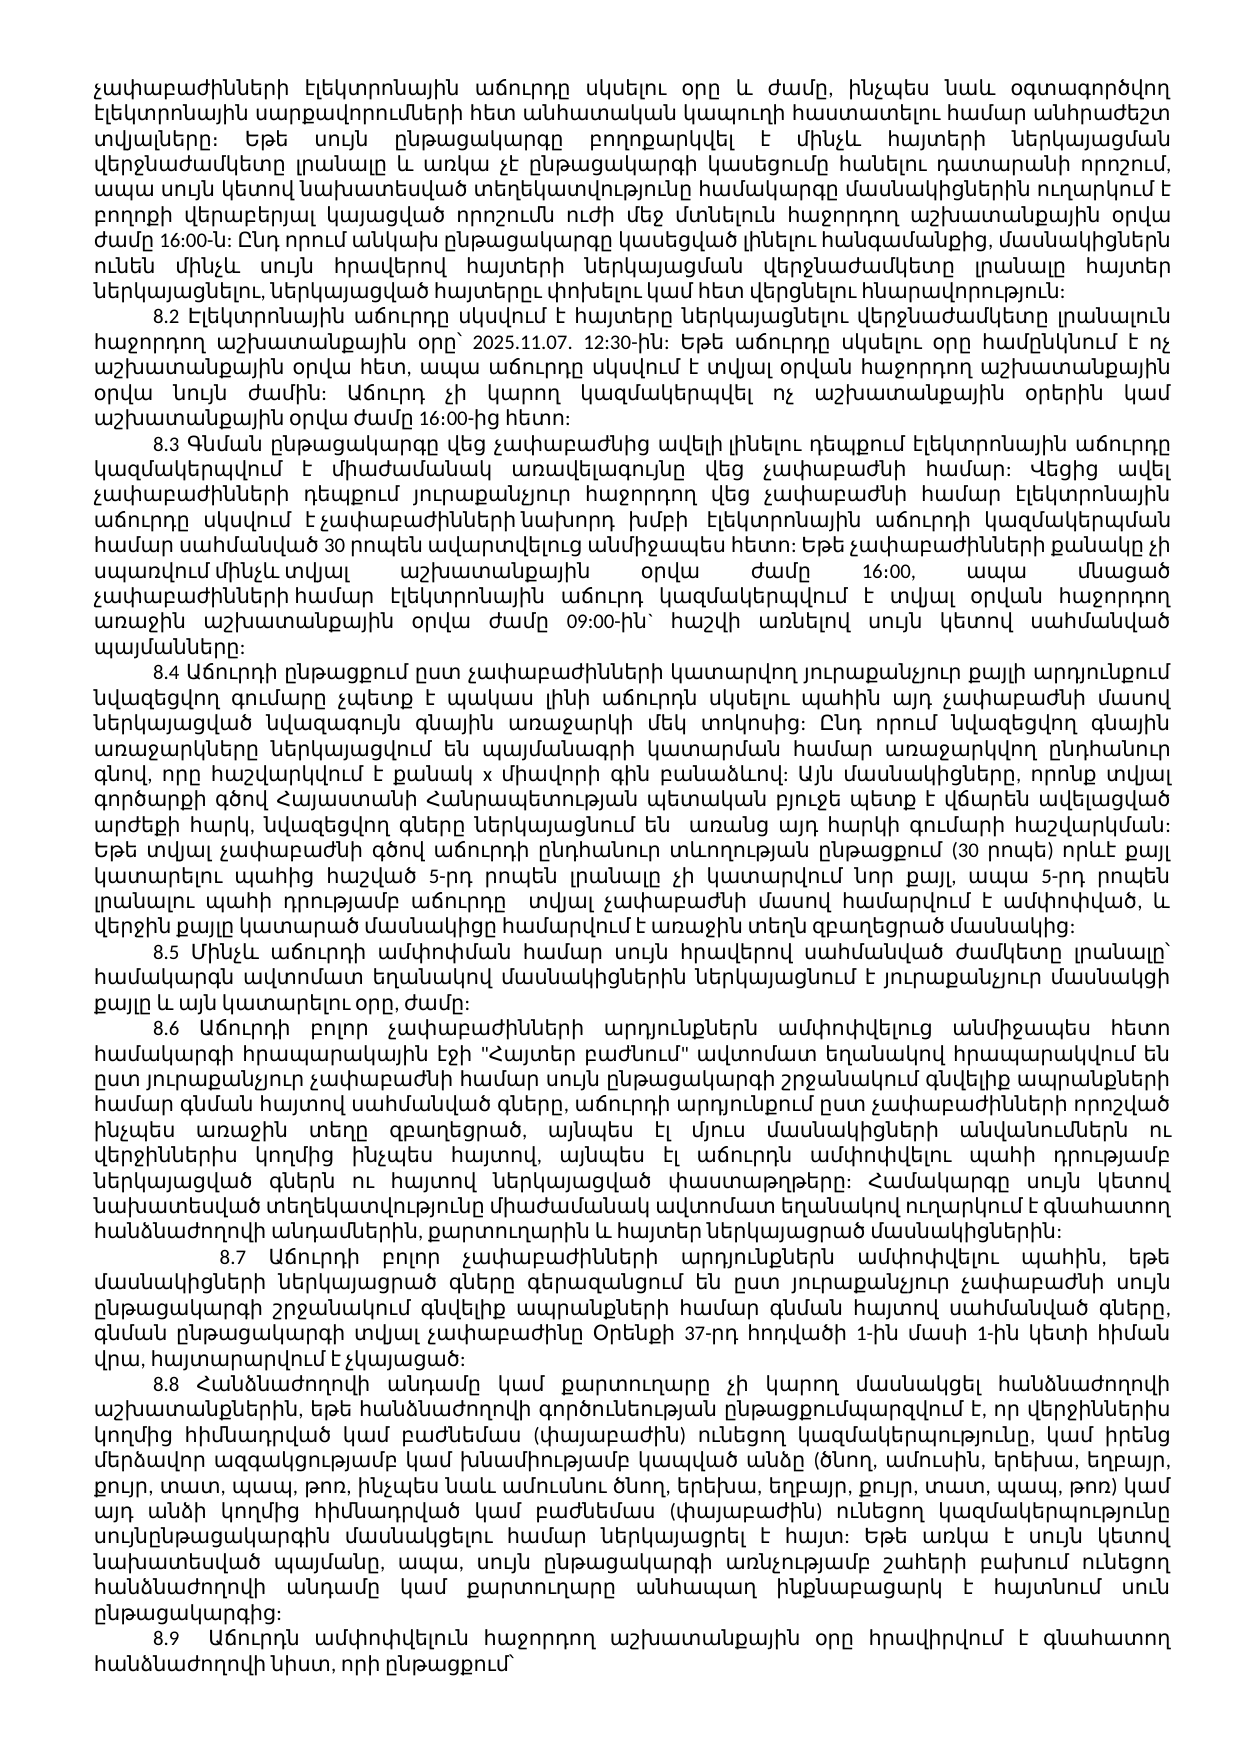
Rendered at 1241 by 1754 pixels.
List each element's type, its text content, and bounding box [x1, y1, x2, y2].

text 8.6 Աճուրդի բոլոր չափաբաժինների արդյունքներն ամփոփվելուց անմիջապես հետո համակարգի հրապարակային էջի "Հայտեր բաժնում" ավտոմատ եղանակով հրապարակվում են ըստ յուրաքանչյուր չափաբաժնի համար սույն ընթացակարգի շրջանակում գնվելիք ապրանքների համար գնման հայտով սահմանված գները, աճուրդի արդյունքում ըստ չափաբաժինների որոշված ինչպես առաջին տեղը զբաղեցրած, այնպես էլ մյուս մասնակիցների անվանումներն ու վերջիններիս կողմից ինչպես հայտով, այնպես էլ աճուրդն ամփոփվելու պահի դրությամբ ներկայացված գներն ու հայտով ներկայացված փաստաթղթերը: Համակարգը սույն կետով նախատեսված տեղեկատվությունը միաժամանակ ավտոմատ եղանակով ուղարկում է գնահատող հանձնաժողովի անդամներին, քարտուղարին և հայտեր ներկայացրած մասնակիցներին: [94, 1015, 1171, 1244]
text 8.4 Աճուրդի ընթացքում ըստ չափաբաժինների կատարվող յուրաքանչյուր քայլի արդյունքում նվազեցվող գումարը չպետք է պակաս լինի աճուրդն սկսելու պահին այդ չափաբաժնի մասով ներկայացված նվազագույն գնային առաջարկի մեկ տոկոսից: Ընդ որում նվազեցվող գնային առաջարկները ներկայացվում են պայմանագրի կատարման համար առաջարկվող ընդհանուր գնով, որը հաշվարկվում է քանակ x միավորի գին բանաձևով: Այն մասնակիցները, որոնք տվյալ գործարքի գծով Հայաստանի Հանրապետության պետական բյուջե պետք է վճարեն ավելացված արժեքի հարկ, նվազեցվող գները ներկայացնում են առանց այդ հարկի գումարի հաշվարկման: Եթե տվյալ չափաբաժնի գծով աճուրդի ընդհանուր տևողության ընթացքում (30 րոպե) որևէ քայլ կատարելու պահից հաշված 5-րդ րոպեն լրանալը չի կատարվում նոր քայլ, ապա 5-րդ րոպեն լրանալու պահի դրությամբ աճուրդը տվյալ չափաբաժնի մասով համարվում է ամփոփված, և վերջին քայլը կատարած մասնակիցը համարվում է առաջին տեղն զբաղեցրած մասնակից: [94, 659, 1171, 939]
text 8.9 Աճուրդն ամփոփվելուն հաջորդող աշխատանքային օրը հրավիրվում է գնահատող հանձնաժողովի նիստ, որի ընթացքում՝ [94, 1625, 1171, 1676]
text 8.8 Հանձնաժողովի անդամը կամ քարտուղարը չի կարող մասնակցել հանձնաժողովի աշխատանքներին, եթե հանձնաժողովի գործունեության ընթացքումպարզվում է, որ վերջիններիս կողմից հիմնադրված կամ բաժնեմաս (փայաբաժին) ունեցող կազմակերպությունը, կամ իրենց մերձավոր ազգակցությամբ կամ խնամիությամբ կապված անձը (ծնող, ամուսին, երեխա, եղբայր, քույր, տատ, պապ, թոռ, ինչպես նաև ամուսնու ծնող, երեխա, եղբայր, քույր, տատ, պապ, թոռ) կամ այդ անձի կողմից հիմնադրված կամ բաժնեմաս (փայաբաժին) ունեցող կազմակերպությունը սույնընթացակարգին մասնակցելու համար ներկայացրել է հայտ: Եթե առկա է սույն կետով նախատեսված պայմանը, ապա, սույն ընթացակարգի առնչությամբ շահերի բախում ունեցող հանձնաժողովի անդամը կամ քարտուղարը անհապաղ ինքնաբացարկ է հայտնում սուն ընթացակարգից: [94, 1371, 1171, 1625]
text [94, 75, 1171, 304]
text 8.5 Մինչև աճուրդի ամփոփման համար սույն հրավերով սահմանված ժամկետը լրանալը՝ համակարգն ավտոմատ եղանակով մասնակիցներին ներկայացնում է յուրաքանչյուր մասնակցի քայլը և այն կատարելու օրը, ժամը: [94, 939, 1171, 1015]
text 8.2 Էլեկտրոնային աճուրդը սկսվում է հայտերը ներկայացնելու վերջնաժամկետը լրանալուն հաջորդող աշխատանքային օրը՝ 2025.11.07. 12:30 -ին: Եթե աճուրդը սկսելու օրը համընկնում է ոչ աշխատանքային օրվա հետ, ապա աճուրդը սկսվում է տվյալ օրվան հաջորդող աշխատանքային օրվա նույն ժամին: Աճուրդ չի կարող կազմակերպվել ոչ աշխատանքային օրերին կամ աշխատանքային օրվա ժամը 16։00-ից հետո: [94, 304, 1171, 431]
text 8.7 Աճուրդի բոլոր չափաբաժինների արդյունքներն ամփոփվելու պահին, եթե մասնակիցների ներկայացրած գները գերազանցում են ըստ յուրաքանչյուր չափաբաժնի սույն ընթացակարգի շրջանակում գնվելիք ապրանքների համար գնման հայտով սահմանված գները, գնման ընթացակարգի տվյալ չափաբաժինը Օրենքի 37-րդ հոդվածի 1-ին մասի 1-ին կետի հիման վրա, հայտարարվում է չկայացած: [94, 1244, 1171, 1371]
text 8.3 Գնման ընթացակարգը վեց չափաբաժնից ավելի լինելու դեպքում էլեկտրոնային աճուրդը կազմակերպվում է միաժամանակ առավելագույնը վեց չափաբաժնի համար: Վեցից ավել չափաբաժինների դեպքում յուրաքանչյուր հաջորդող վեց չափաբաժնի համար էլեկտրոնային աճուրդը սկսվում է չափաբաժինների նախորդ խմբի էլեկտրոնային աճուրդի կազմակերպման համար սահմանված 30 րոպեն ավարտվելուց անմիջապես հետո: Եթե չափաբաժինների քանակը չի սպառվում մինչև տվյալ աշխատանքային օրվա ժամը 16։00, ապա մնացած չափաբաժինների համար էլեկտրոնային աճուրդ կազմակերպվում է տվյալ օրվան հաջորդող առաջին աշխատանքային օրվա ժամը 09:00-ին` հաշվի առնելով սույն կետով սահմանված պայմանները: [94, 431, 1171, 659]
